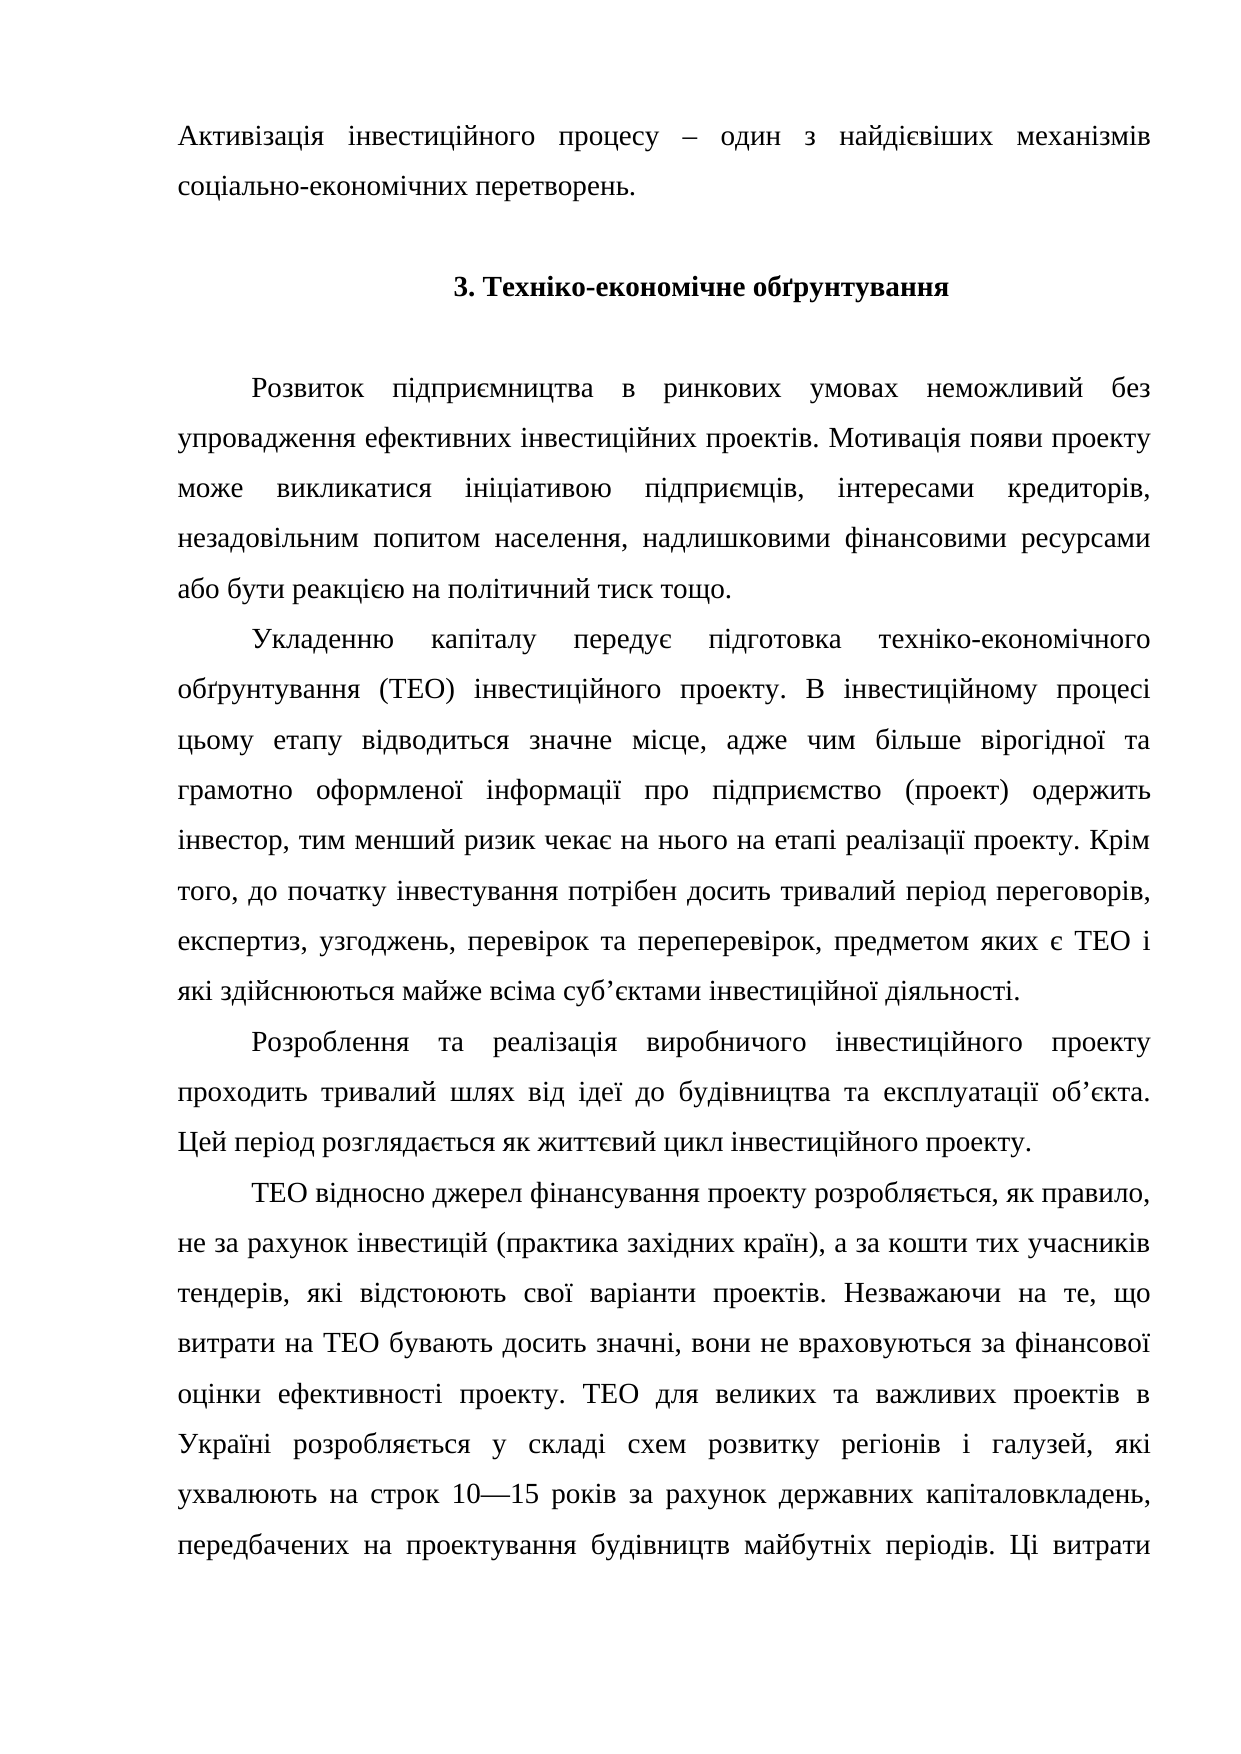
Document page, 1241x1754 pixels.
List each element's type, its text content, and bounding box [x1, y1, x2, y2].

text Розвиток підприємництва в ринкових умовах неможливий без упровадження ефективних інвестиційних проектів. Мотивація появи проекту може викликатися ініціативою підприємців, інтересами кредиторів, незадовільним попитом населення, надлишковими фінансовими ресурсами або бути реакцією на політичний тиск тощо. [177, 370, 1152, 604]
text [177, 1175, 1152, 1560]
text Розроблення та реалізація виробничого інвестиційного проекту проходить тривалий шлях від ідеї до будівництва та експлуатації об’єкта. Цей період розглядається як життєвий цикл інвестиційного проекту. [177, 1024, 1152, 1158]
text Укладенню капіталу передує підготовка техніко-економічного обґрунтування (ТЕО) інвестиційного проекту. В інвестиційному процесі цьому етапу відводиться значне місце, адже чим більше вірогідної та грамотно оформленої інформації про підприємство (проект) одержить інвестор, тим менший ризик чекає на нього на етапі реалізації проекту. Крім того, до початку інвестування потрібен досить тривалий період переговорів, експертиз, узгоджень, перевірок та переперевірок, предметом яких є ТЕО і які здійснюються майже всіма суб’єктами інвестиційної діяльності. [177, 621, 1152, 1007]
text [177, 118, 1152, 202]
text 3. Техніко-економічне обґрунтування [177, 269, 1152, 303]
